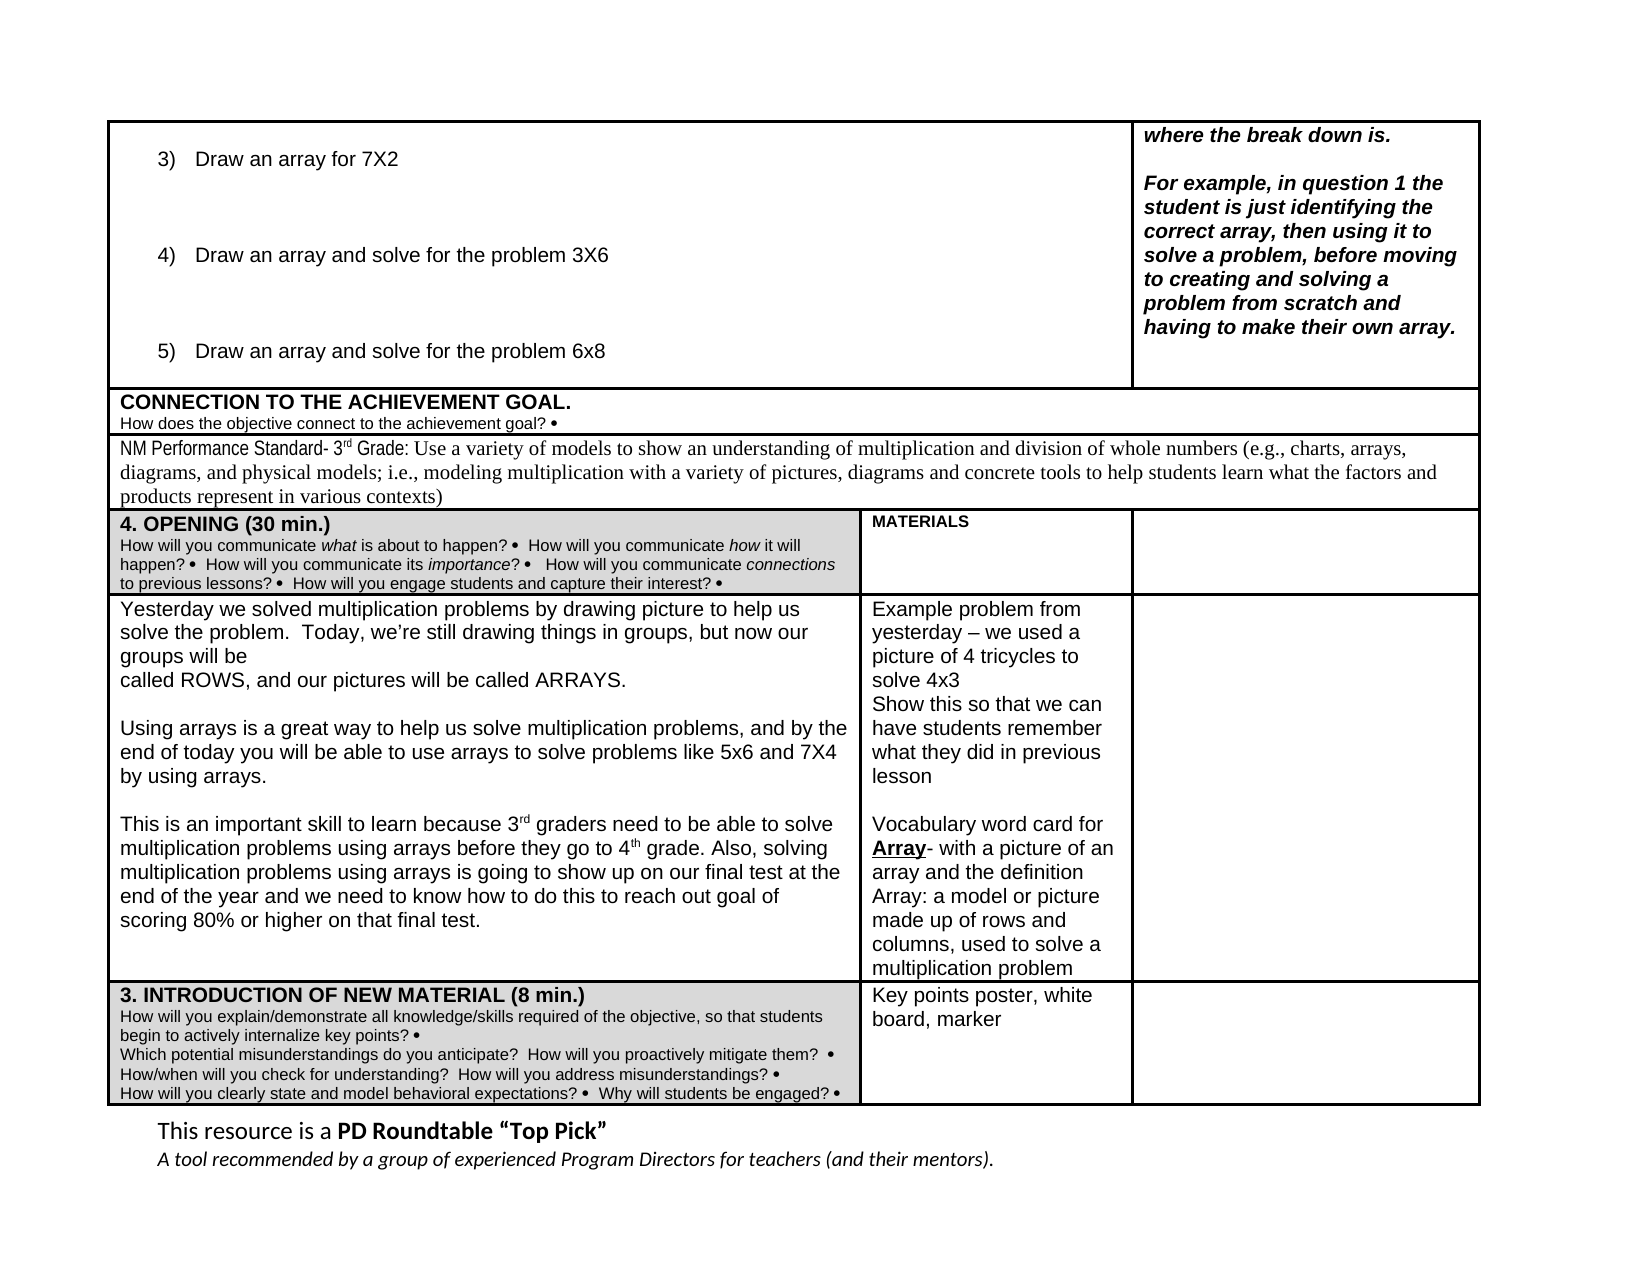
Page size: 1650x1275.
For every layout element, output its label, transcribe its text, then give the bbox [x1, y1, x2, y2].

table_cell NM Performance Standard- 3rd Grade: Use a variety of models to show an understanding of multiplication and division of whole numbers (e.g., charts, arrays, diagrams, and physical models; i.e., modeling multiplication with a variety of pictures, diagrams and concrete tools to help students learn what the factors and products represent in various contexts) [110, 436, 1478, 508]
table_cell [110, 123, 1131, 387]
table_cell [1134, 596, 1478, 980]
table_cell [1134, 511, 1478, 593]
table_cell 3. INTRODUCTION OF NEW MATERIAL (8 min.) How will you explain/demonstrate all knowledge/skills required of the objective, so that students begin to actively internalize key points? Which potential misunderstandings do you anticipate? How will you proactively mitigate them? How/when will you check for understanding? How will you address misunderstandings? How will you clearly state and model behavioral expectations? Why will students be engaged? [110, 983, 859, 1103]
table_cell [1134, 983, 1478, 1103]
table_cell 4. OPENING (30 min.) How will you communicate what is about to happen? How will you communicate how it will happen? How will you communicate its importance? How will you communicate connections to previous lessons? How will you engage students and capture their interest? [110, 511, 859, 593]
table_cell CONNECTION TO THE ACHIEVEMENT GOAL. How does the objective connect to the achievement goal? [110, 390, 1478, 433]
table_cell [1134, 123, 1478, 387]
table_cell Yesterday we solved multiplication problems by drawing picture to help us solve the problem. Today, we’re still drawing things in groups, but now our groups will be called ROWS, and our pictures will be called ARRAYS. Using arrays is a great way to help us solve multiplication problems, and by the end of today you will be able to use arrays to solve problems like 5x6 and 7X4 by using arrays. This is an important skill to learn because 3rd graders need to be able to solve multiplication problems using arrays before they go to 4th grade. Also, solving multiplication problems using arrays is going to show up on our final test at the end of the year and we need to know how to do this to reach out goal of scoring 80% or higher on that final test. [110, 596, 859, 980]
table_cell Example problem from yesterday – we used a picture of 4 tricycles to solve 4x3 Show this so that we can have students remember what they did in previous lesson Vocabulary word card for Array- with a picture of an array and the definition Array: a model or picture made up of rows and columns, used to solve a multiplication problem [862, 596, 1131, 980]
table_cell Key points poster, white board, marker [862, 983, 1131, 1103]
table_cell MATERIALS [862, 511, 1131, 593]
